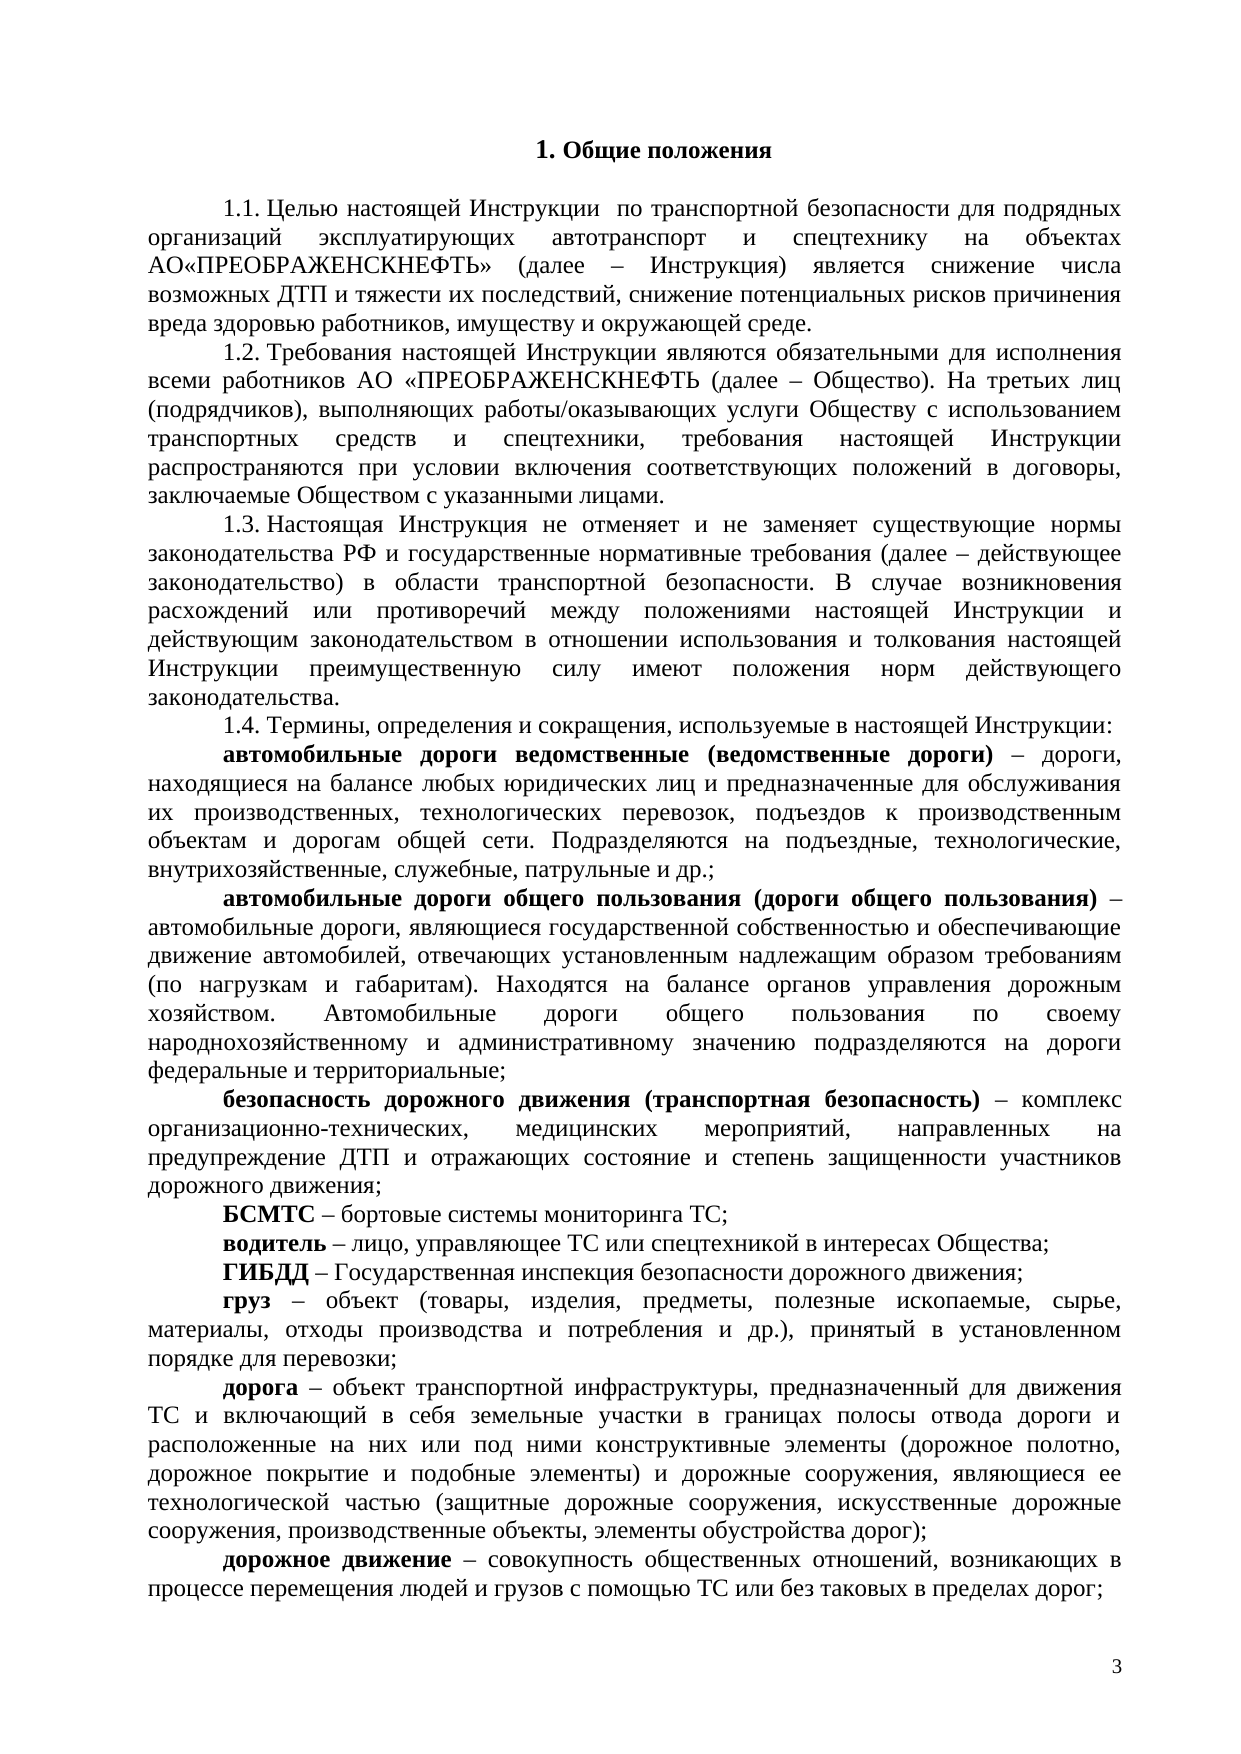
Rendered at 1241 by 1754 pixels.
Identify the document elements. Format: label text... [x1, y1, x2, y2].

text дорога – объект транспортной инфраструктуры, предназначенный для движения ТС и включающий в себя земельные участки в границах полосы отвода дороги и расположенные на них или под ними конструктивные элементы (дорожное полотно, дорожное покрытие и подобные элементы) и дорожные сооружения, являющиеся ее технологической частью (защитные дорожные сооружения, искусственные дорожные сооружения, производственные объекты, элементы обустройства дорог); [148, 1372, 1122, 1544]
text автомобильные дороги ведомственные (ведомственные дороги) – дороги, находящиеся на балансе любых юридических лиц и предназначенные для обслуживания их производственных, технологических перевозок, подъездов к производственным объектам и дорогам общей сети. Подразделяются на подъездные, технологические, внутрихозяйственные, служебные, патрульные и др.; [148, 739, 1122, 883]
list Требования настоящей Инструкции являются обязательными для исполнения всеми работников АО «ПРЕОБРАЖЕНСКНЕФТЬ (далее – Общество). На третьих лиц (подрядчиков), выполняющих работы/оказывающих услуги Обществу с использованием транспортных средств и спецтехники, требования настоящей Инструкции распространяются при условии включения соответствующих положений в договоры, заключаемые Обществом с указанными лицами. [148, 337, 1122, 509]
list Целью настоящей Инструкции по транспортной безопасности для подрядных организаций эксплуатирующих автотранспорт и спецтехнику на объектах АО«ПРЕОБРАЖЕНСКНЕФТЬ» (далее – Инструкция) является снижение числа возможных ДТП и тяжести их последствий, снижение потенциальных рисков причинения вреда здоровью работников, имуществу и окружающей среде. [148, 193, 1122, 337]
text безопасность дорожного движения (транспортная безопасность) – комплекс организационно-технических, медицинских мероприятий, направленных на предупреждение ДТП и отражающих состояние и степень защищенности участников дорожного движения; [148, 1084, 1122, 1199]
list Общие положения [185, 133, 1122, 164]
text ГИБДД – Государственная инспекция безопасности дорожного движения; [148, 1257, 1122, 1286]
list Термины, определения и сокращения, используемые в настоящей Инструкции: [148, 711, 1122, 739]
text груз – объект (товары, изделия, предметы, полезные ископаемые, сырье, материалы, отходы производства и потребления и др.), принятый в установленном порядке для перевозки; [148, 1286, 1122, 1372]
text водитель – лицо, управляющее ТС или спецтехникой в интересах Общества; [148, 1228, 1122, 1257]
text автомобильные дороги общего пользования (дороги общего пользования) – автомобильные дороги, являющиеся государственной собственностью и обеспечивающие движение автомобилей, отвечающих установленным надлежащим образом требованиям (по нагрузкам и габаритам). Находятся на балансе органов управления дорожным хозяйством. Автомобильные дороги общего пользования по своему народнохозяйственному и административному значению подразделяются на дороги федеральные и территориальные; [148, 883, 1122, 1084]
text БСМТС – бортовые системы мониторинга ТС; [148, 1199, 1122, 1228]
text дорожное движение – совокупность общественных отношений, возникающих в процессе перемещения людей и грузов с помощью ТС или без таковых в пределах дорог; [148, 1544, 1122, 1602]
list Настоящая Инструкция не отменяет и не заменяет существующие нормы законодательства РФ и государственные нормативные требования (далее – действующее законодательство) в области транспортной безопасности. В случае возникновения расхождений или противоречий между положениями настоящей Инструкции и действующим законодательством в отношении использования и толкования настоящей Инструкции преимущественную силу имеют положения норм действующего законодательства. [148, 509, 1122, 711]
